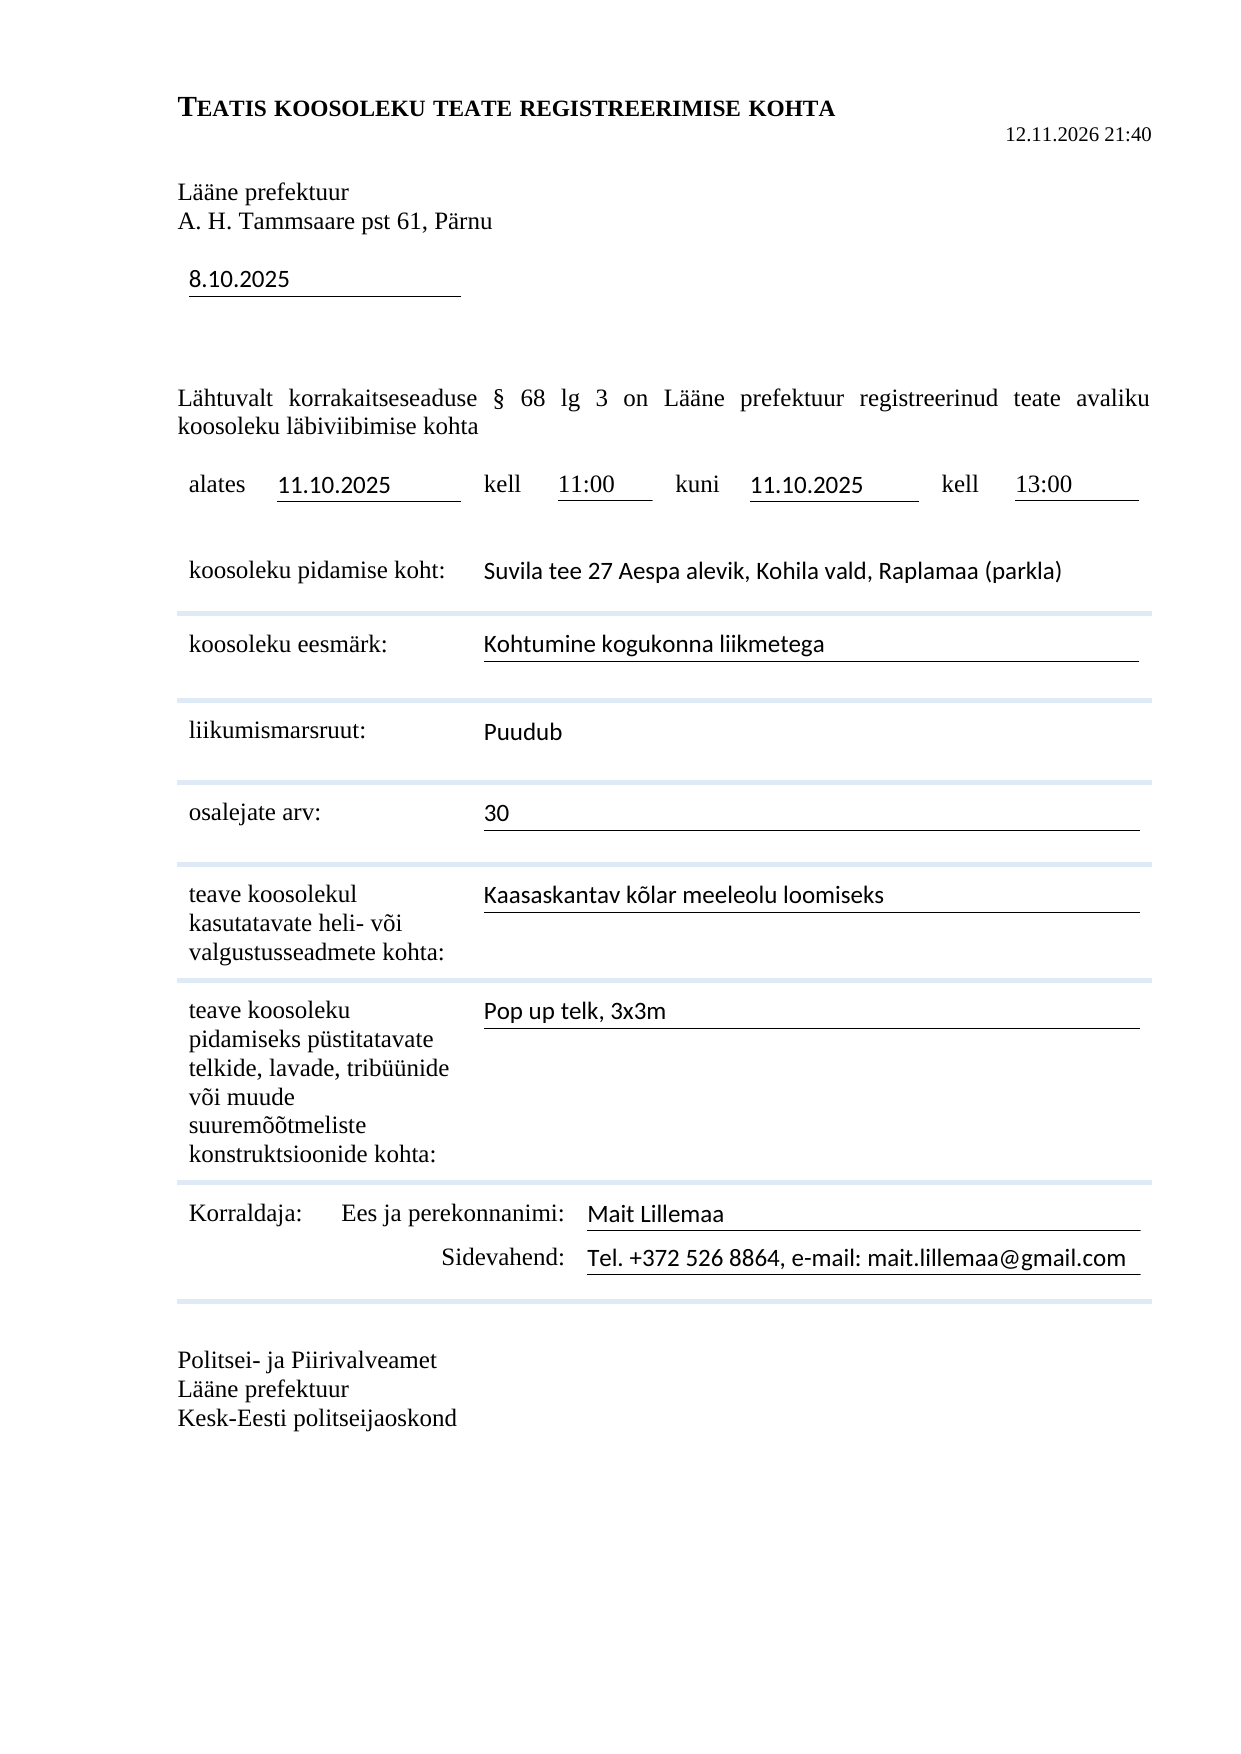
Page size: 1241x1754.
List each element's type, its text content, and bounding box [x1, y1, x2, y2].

table_cell Suvila tee 27 Aespa alevik, Kohila vald, Raplamaa (parkla) [473, 555, 1152, 599]
table_header Ees ja perekonnanimi: [315, 1198, 576, 1241]
text Lääne prefektuur [177, 177, 1152, 206]
text Lääne prefektuur [177, 1374, 1152, 1403]
table_header liikumismarsruut: [177, 716, 472, 768]
table_header kell [930, 469, 1004, 555]
table_header Korraldaja: [177, 1198, 314, 1287]
table_header 13:00 [1004, 469, 1150, 555]
table_header [576, 1198, 1152, 1241]
table_header teave koosolekul kasutatavate heli- või valgustusseadmete kohta: [177, 879, 472, 966]
table_cell Sidevahend: [315, 1241, 576, 1287]
text A. H. Tammsaare pst 61, Pärnu [177, 206, 1152, 235]
table_header alates [177, 469, 266, 555]
table_header kuni [664, 469, 738, 555]
table_header teave koosoleku pidamiseks püstitatavate telkide, lavade, tribüünide või muude suuremõõtmeliste konstruktsioonide kohta: [177, 995, 472, 1168]
table_header osalejate arv: [177, 798, 472, 849]
table_header koosoleku eesmärk: [177, 629, 472, 686]
table_cell koosoleku pidamise koht: [177, 555, 472, 599]
table_cell Tel. [576, 1241, 1152, 1287]
table_header 11:00 [546, 469, 664, 555]
text Lähtuvalt korrakaitseseaduse § 68 lg 3 on Lääne prefektuur registreerinud teate avaliku koosoleku läbiviibimise kohta [177, 383, 1152, 440]
table_header kell [473, 469, 546, 555]
text Kesk-Eesti politseijaoskond [177, 1403, 1152, 1432]
